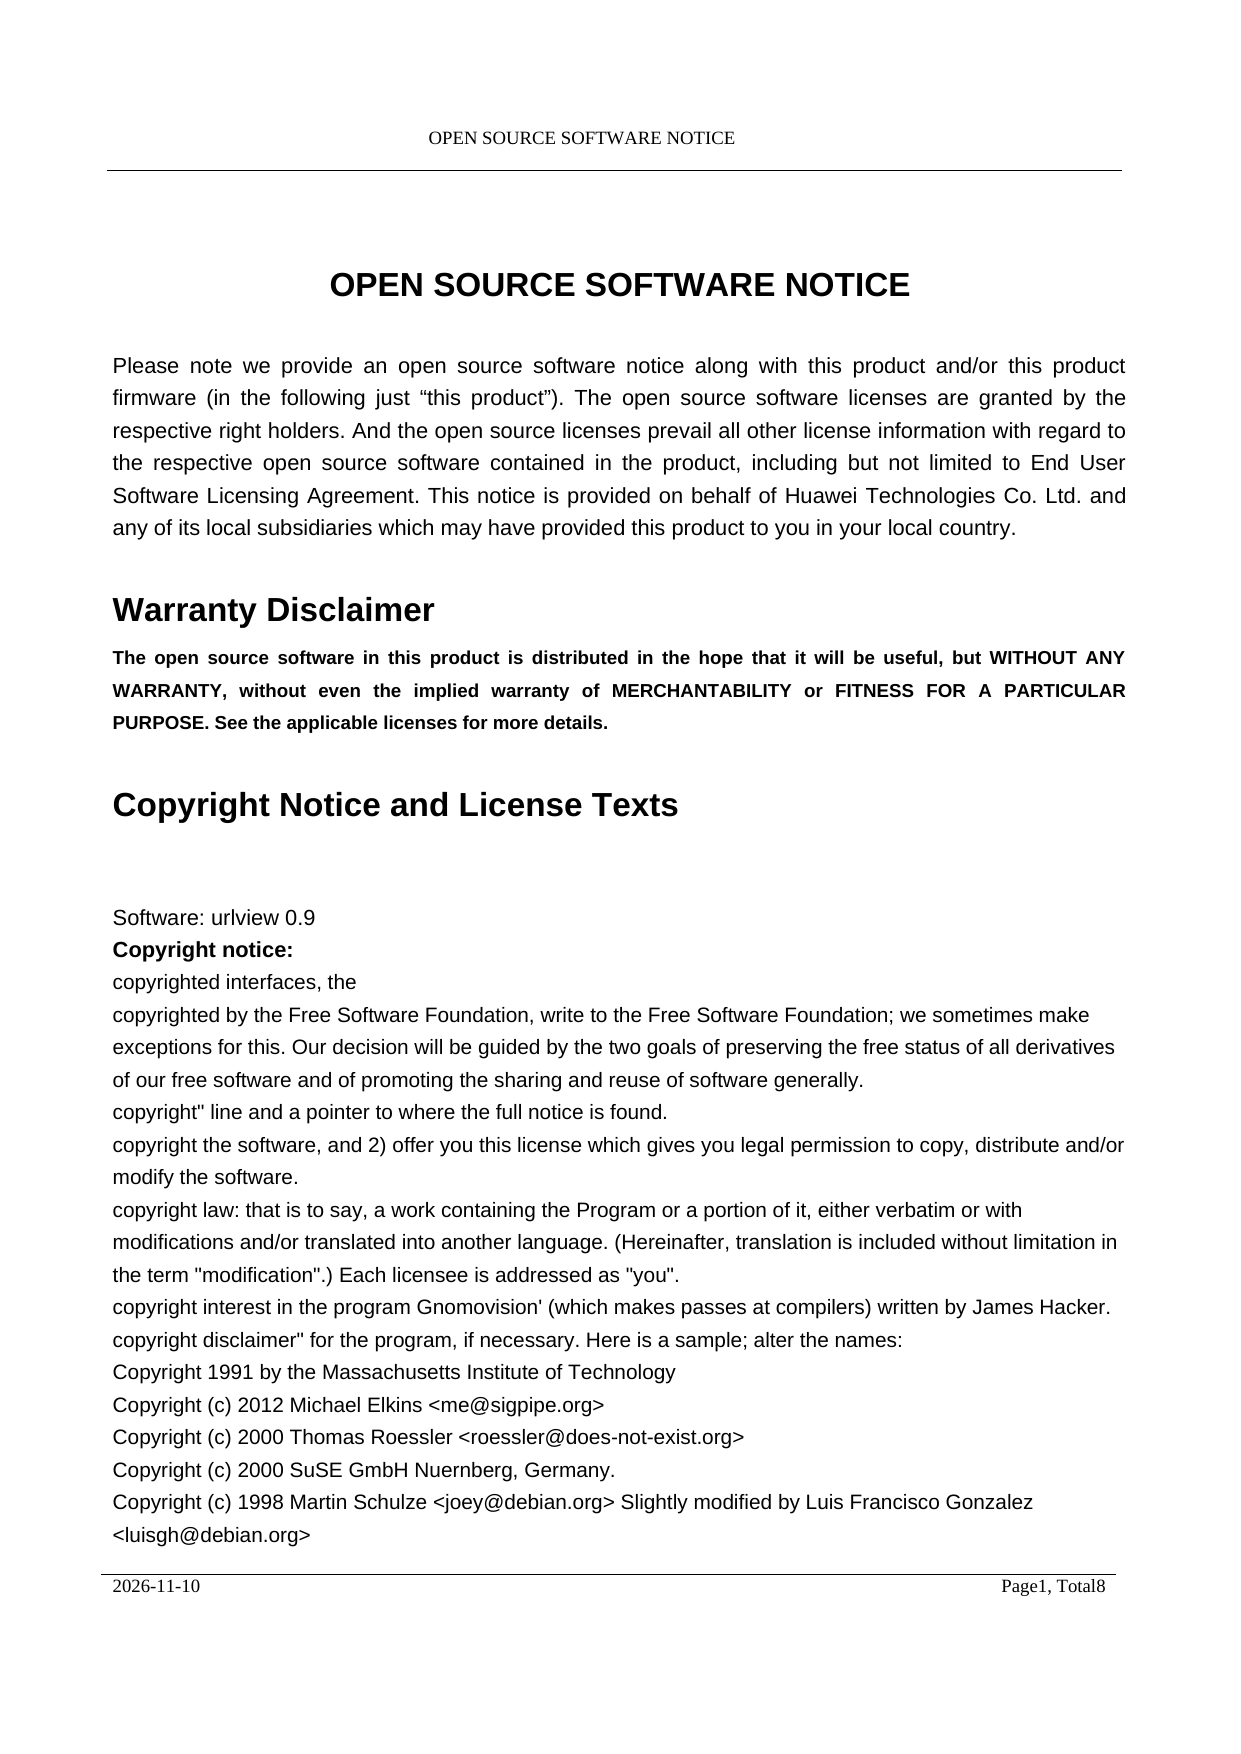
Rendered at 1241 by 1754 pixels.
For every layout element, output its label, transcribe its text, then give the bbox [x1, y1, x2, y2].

text Copyright (c) 2000 SuSE GmbH Nuernberg, Germany. [112, 1453, 1128, 1486]
text Warranty Disclaimer [112, 576, 1128, 641]
text Copyright 1991 by the Massachusetts Institute of Technology [112, 1356, 1128, 1388]
text Copyright (c) 2000 Thomas Roessler <roessler@does-not-exist.org> [112, 1421, 1128, 1453]
text copyright the software, and 2) offer you this license which gives you legal permission to copy, distribute and/or modify the software. [112, 1128, 1128, 1193]
text copyright" line and a pointer to where the full notice is found. [112, 1096, 1128, 1128]
text Software: urlview 0.9 [112, 901, 1128, 933]
text Copyright Notice and License Texts [112, 771, 1128, 836]
text copyrighted interfaces, the [112, 966, 1128, 998]
text Please note we provide an open source software notice along with this product and/or this product firmware (in the following just “this product”). The open source software licenses are granted by the respective right holders. And the open source licenses prevail all other license information with regard to the respective open source software contained in the product, including but not limited to End User Software Licensing Agreement. This notice is provided on behalf of Huawei Technologies Co. Ltd. and any of its local subsidiaries which may have provided this product to you in your local country. [112, 349, 1128, 544]
text copyright law: that is to say, a work containing the Program or a portion of it, either verbatim or with modifications and/or translated into another language. (Hereinafter, translation is included without limitation in the term "modification".) Each licensee is addressed as "you". [112, 1193, 1128, 1291]
text copyright interest in the program Gnomovision' (which makes passes at compilers) written by James Hacker. [112, 1291, 1128, 1323]
text OPEN SOURCE SOFTWARE NOTICE [112, 251, 1128, 316]
text Copyright notice: [112, 933, 1128, 966]
text Copyright (c) 1998 Martin Schulze <joey@debian.org> Slightly modified by Luis Francisco Gonzalez <luisgh@debian.org> [112, 1486, 1128, 1551]
text Copyright (c) 2012 Michael Elkins <me@sigpipe.org> [112, 1388, 1128, 1421]
text copyrighted by the Free Software Foundation, write to the Free Software Foundation; we sometimes make exceptions for this. Our decision will be guided by the two goals of preserving the free status of all derivatives of our free software and of promoting the sharing and reuse of software generally. [112, 998, 1128, 1096]
text The open source software in this product is distributed in the hope that it will be useful, but WITHOUT ANY WARRANTY, without even the implied warranty of MERCHANTABILITY or FITNESS FOR A PARTICULAR PURPOSE. See the applicable licenses for more details. [112, 641, 1128, 739]
text copyright disclaimer" for the program, if necessary. Here is a sample; alter the names: [112, 1323, 1128, 1356]
